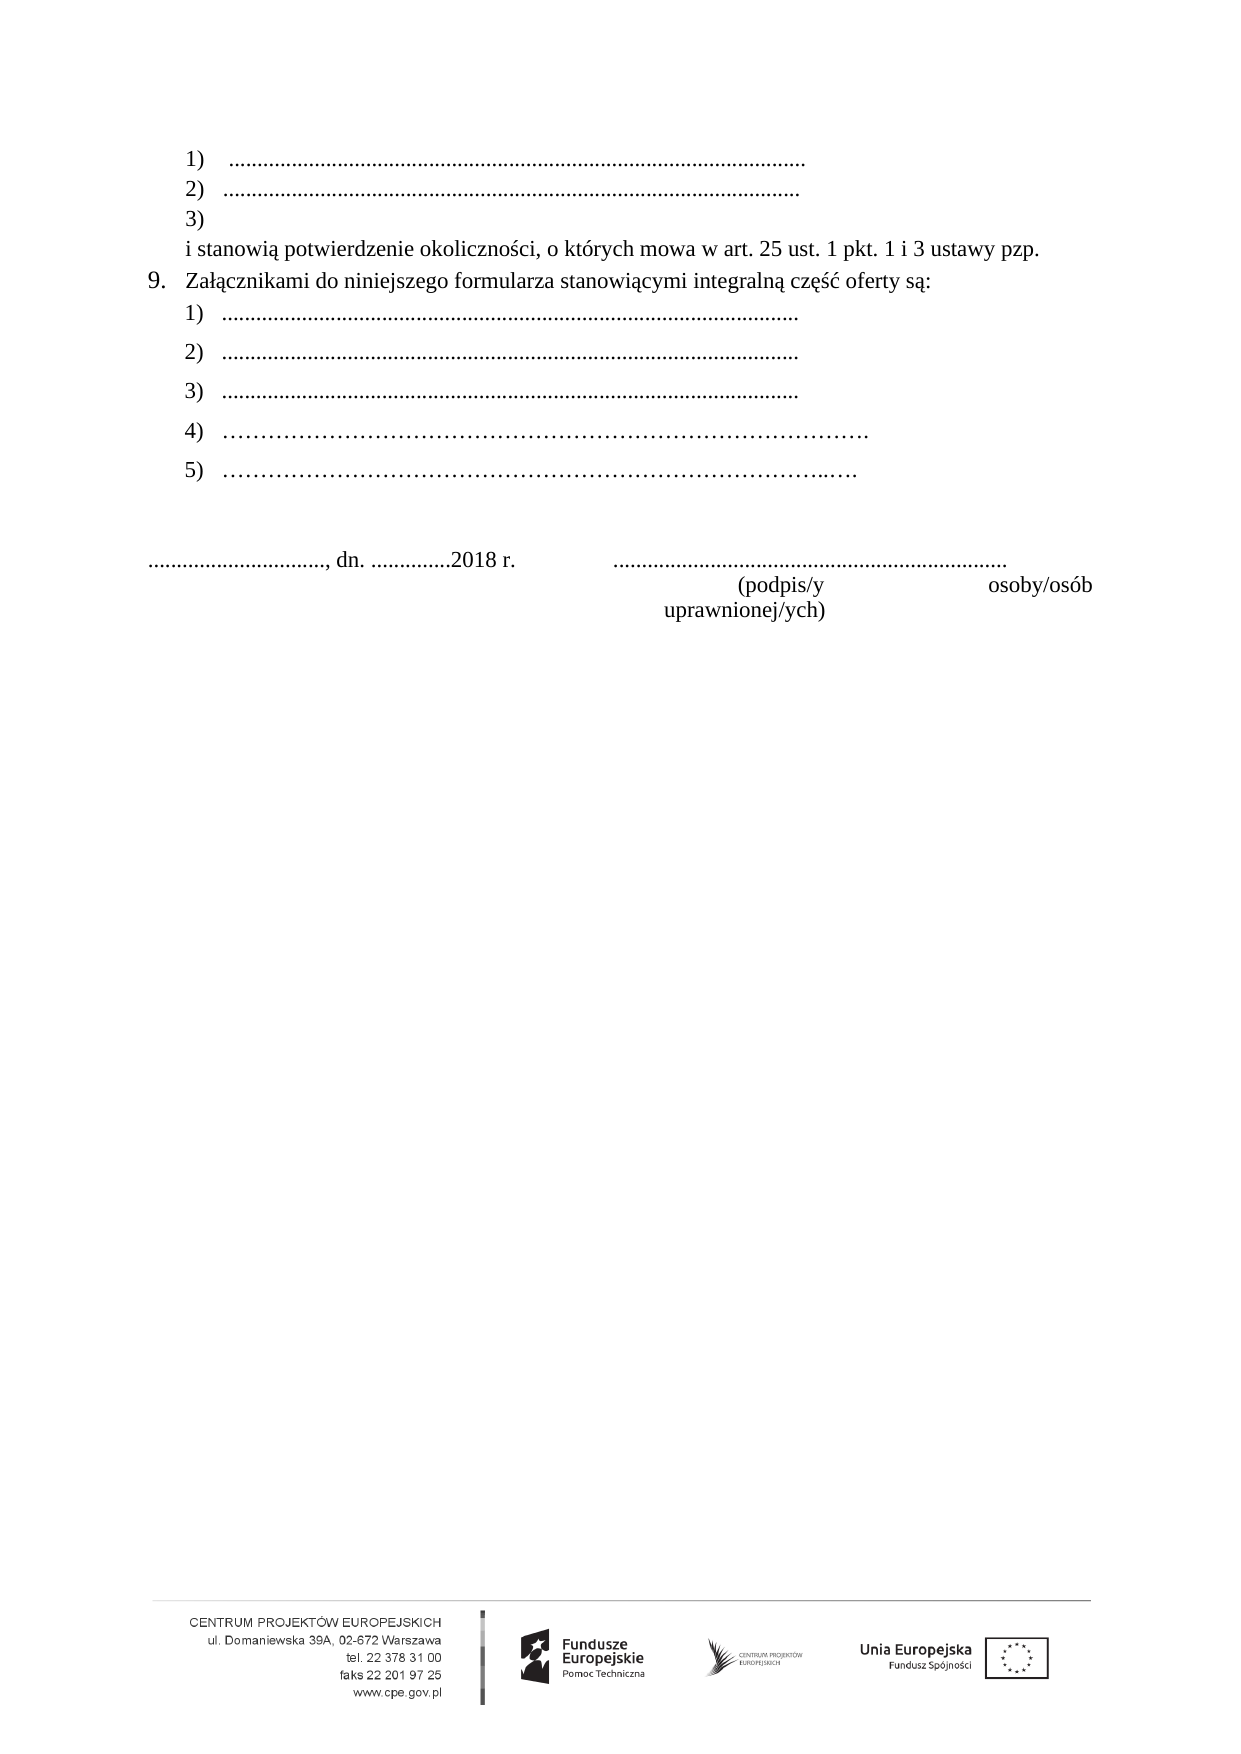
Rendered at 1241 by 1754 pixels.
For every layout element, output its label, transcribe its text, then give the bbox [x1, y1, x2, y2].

list ..................................................................................................... [185, 175, 1093, 201]
list ……………………………………………………………………..…. [184, 456, 1093, 483]
text ..............................., dn. ..............2018 r. ..................................................................... [148, 547, 1093, 572]
text (podpis/y osoby/osób uprawnionej/ych) [664, 572, 1093, 622]
list ..................................................................................................... [184, 298, 1093, 325]
list …………………………………………………………………………. [184, 417, 1093, 443]
list ..................................................................................................... [184, 338, 1093, 364]
text i stanowią potwierdzenie okoliczności, o których mowa w art. 25 ust. 1 pkt. 1 i 3 ustawy pzp. [148, 235, 1093, 262]
list ..................................................................................................... [184, 377, 1093, 404]
list Załącznikami do niniejszego formularza stanowiącymi integralną część oferty są: [148, 266, 1093, 294]
picture [147, 1595, 1096, 1710]
list ..................................................................................................... [185, 145, 1093, 171]
